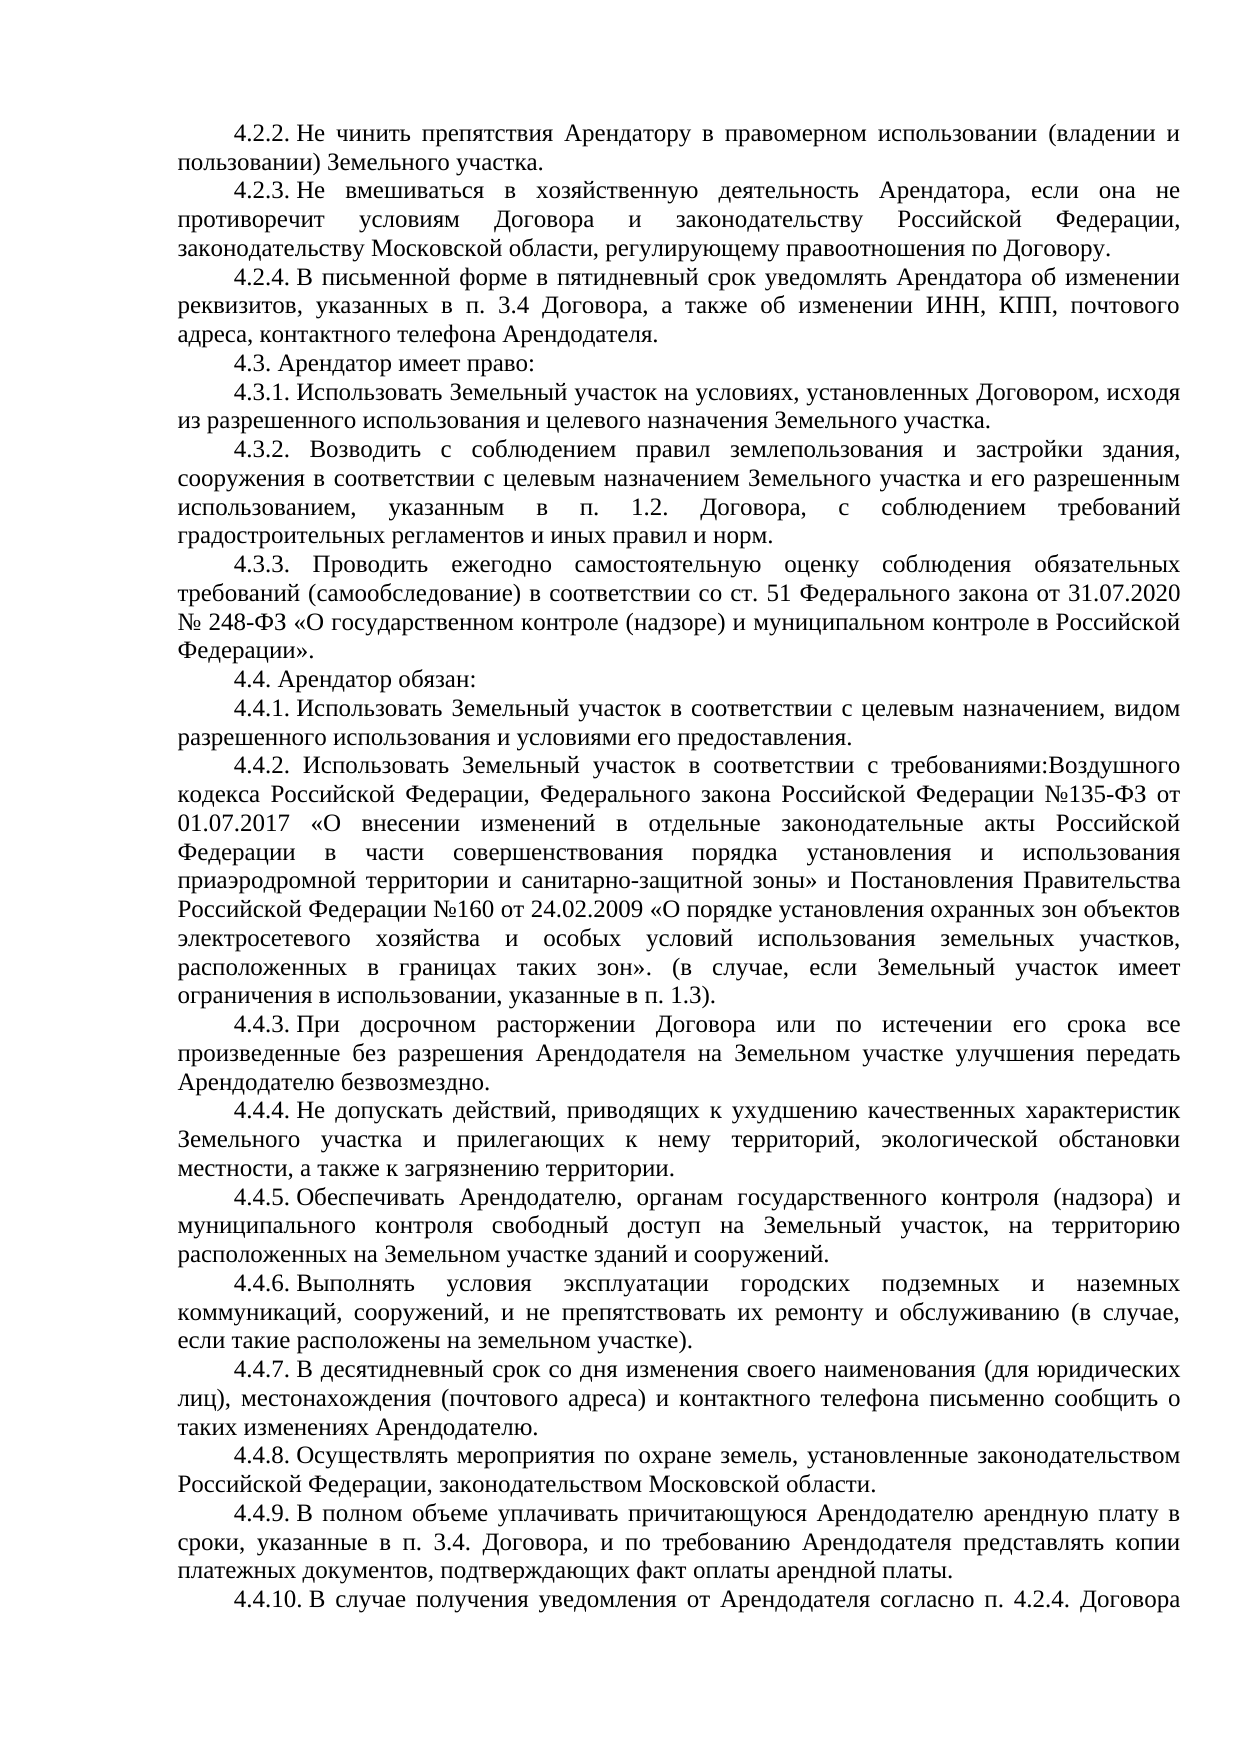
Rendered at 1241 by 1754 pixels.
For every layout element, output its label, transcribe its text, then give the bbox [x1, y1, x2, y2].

text 4.4.2. Использовать Земельный участок в соответствии с требованиями:Воздушного кодекса Российской Федерации, Федерального закона Российской Федерации №135-ФЗ от 01.07.2017 «О внесении изменений в отдельные законодательные акты Российской Федерации в части совершенствования порядка установления и использования приаэродромной территории и санитарно-защитной зоны» и Постановления Правительства Российской Федерации №160 от 24.02.2009 «О порядке установления охранных зон объектов электросетевого хозяйства и особых условий использования земельных участков, расположенных в границах таких зон». (в случае, если Земельный участок имеет ограничения в использовании, указанные в п. 1.3). [177, 751, 1181, 1009]
text 4.2.4. В письменной форме в пятидневный срок уведомлять Арендатора об изменении реквизитов, указанных в п. 3.4 Договора, а также об изменении ИНН, КПП, почтового адреса, контактного телефона Арендодателя. [177, 262, 1181, 348]
text 4.4. Арендатор обязан: [177, 664, 1181, 693]
text 4.3.3. Проводить ежегодно самостоятельную оценку соблюдения обязательных требований (самообследование) в соответствии со ст. 51 Федерального закона от 31.07.2020 № 248-ФЗ «О государственном контроле (надзоре) и муниципальном контроле в Российской Федерации». [177, 549, 1181, 664]
text 4.4.5. Обеспечивать Арендодателю, органам государственного контроля (надзора) и муниципального контроля свободный доступ на Земельный участок, на территорию расположенных на Земельном участке зданий и сооружений. [177, 1182, 1181, 1268]
text 4.4.3. При досрочном расторжении Договора или по истечении его срока все произведенные без разрешения Арендодателя на Земельном участке улучшения передать Арендодателю безвозмездно. [177, 1009, 1181, 1096]
text 4.4.8. Осуществлять мероприятия по охране земель, установленные законодательством Российской Федерации, законодательством Московской области. [177, 1441, 1181, 1498]
text 4.3.1. Использовать Земельный участок на условиях, установленных Договором, исходя из разрешенного использования и целевого назначения Земельного участка. [177, 377, 1181, 434]
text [177, 1584, 1181, 1613]
text 4.3.2. Возводить с соблюдением правил землепользования и застройки здания, сооружения в соответствии с целевым назначением Земельного участка и его разрешенным использованием, указанным в п. 1.2. Договора, с соблюдением требований градостроительных регламентов и иных правил и норм. [177, 434, 1181, 549]
text 4.2.2. Не чинить препятствия Арендатору в правомерном использовании (владении и пользовании) Земельного участка. [177, 118, 1181, 176]
text 4.3. Арендатор имеет право: [177, 348, 1181, 377]
text 4.4.6. Выполнять условия эксплуатации городских подземных и наземных коммуникаций, сооружений, и не препятствовать их ремонту и обслуживанию (в случае, если такие расположены на земельном участке). [177, 1268, 1181, 1354]
text 4.4.1. Использовать Земельный участок в соответствии с целевым назначением, видом разрешенного использования и условиями его предоставления. [177, 693, 1181, 751]
text 4.4.9. В полном объеме уплачивать причитающуюся Арендодателю арендную плату в сроки, указанные в п. 3.4. Договора, и по требованию Арендодателя представлять копии платежных документов, подтверждающих факт оплаты арендной платы. [177, 1498, 1181, 1584]
text 4.4.4. Не допускать действий, приводящих к ухудшению качественных характеристик Земельного участка и прилегающих к нему территорий, экологической обстановки местности, а также к загрязнению территории. [177, 1096, 1181, 1182]
text 4.2.3. Не вмешиваться в хозяйственную деятельность Арендатора, если она не противоречит условиям Договора и законодательству Российской Федерации, законодательству Московской области, регулирующему правоотношения по Договору. [177, 176, 1181, 262]
text 4.4.7. В десятидневный срок со дня изменения своего наименования (для юридических лиц), местонахождения (почтового адреса) и контактного телефона письменно сообщить о таких изменениях Арендодателю. [177, 1354, 1181, 1441]
